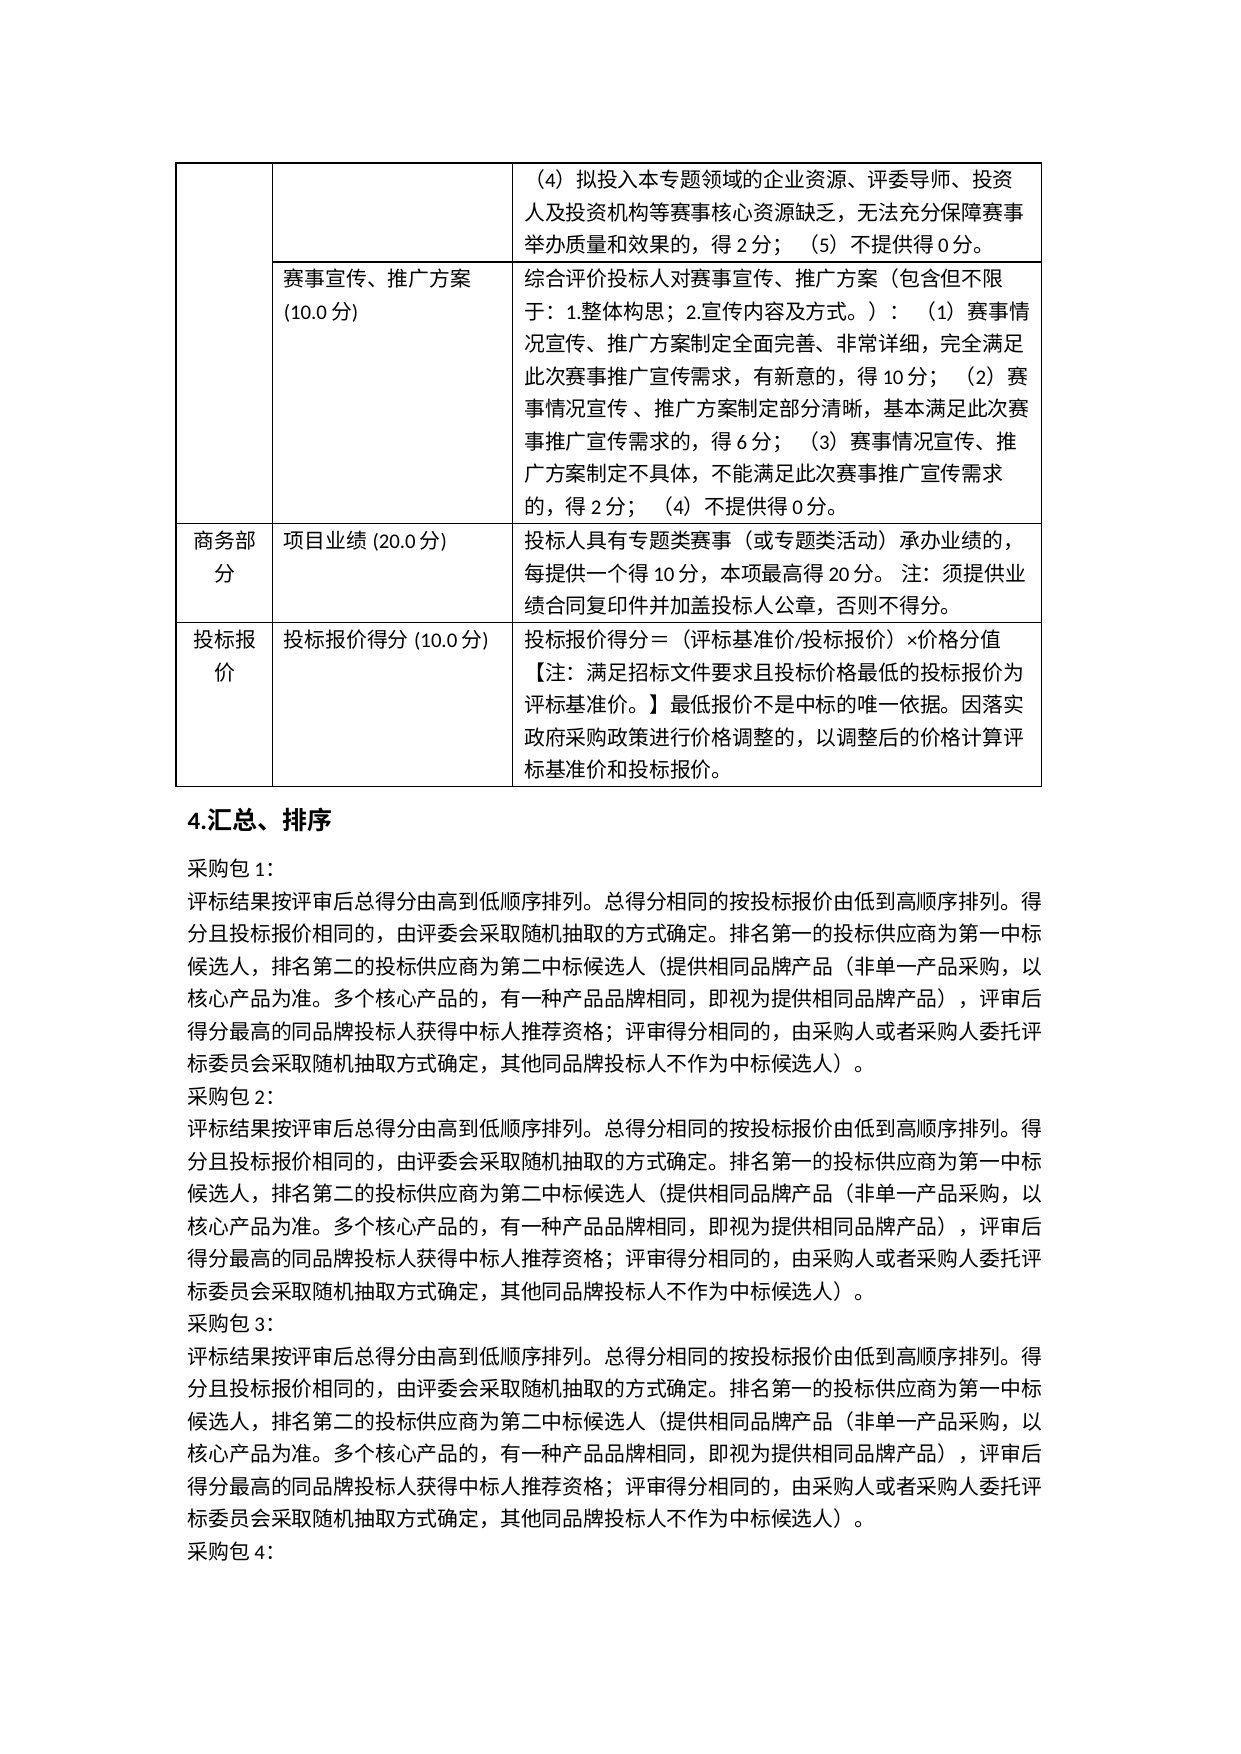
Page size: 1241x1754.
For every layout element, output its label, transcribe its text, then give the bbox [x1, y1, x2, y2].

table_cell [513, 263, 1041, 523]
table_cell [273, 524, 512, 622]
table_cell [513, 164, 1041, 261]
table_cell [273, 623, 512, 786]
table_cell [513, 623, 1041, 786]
text 采购包2： [187, 1080, 1053, 1112]
text 采购包1： [187, 852, 1053, 885]
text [187, 1340, 1053, 1535]
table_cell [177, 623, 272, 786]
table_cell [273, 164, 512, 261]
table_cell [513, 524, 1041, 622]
text 采购包4： [187, 1535, 1053, 1567]
text 4.汇总、排序 [187, 787, 1053, 852]
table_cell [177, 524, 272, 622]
text 采购包3： [187, 1307, 1053, 1340]
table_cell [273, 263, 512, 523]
